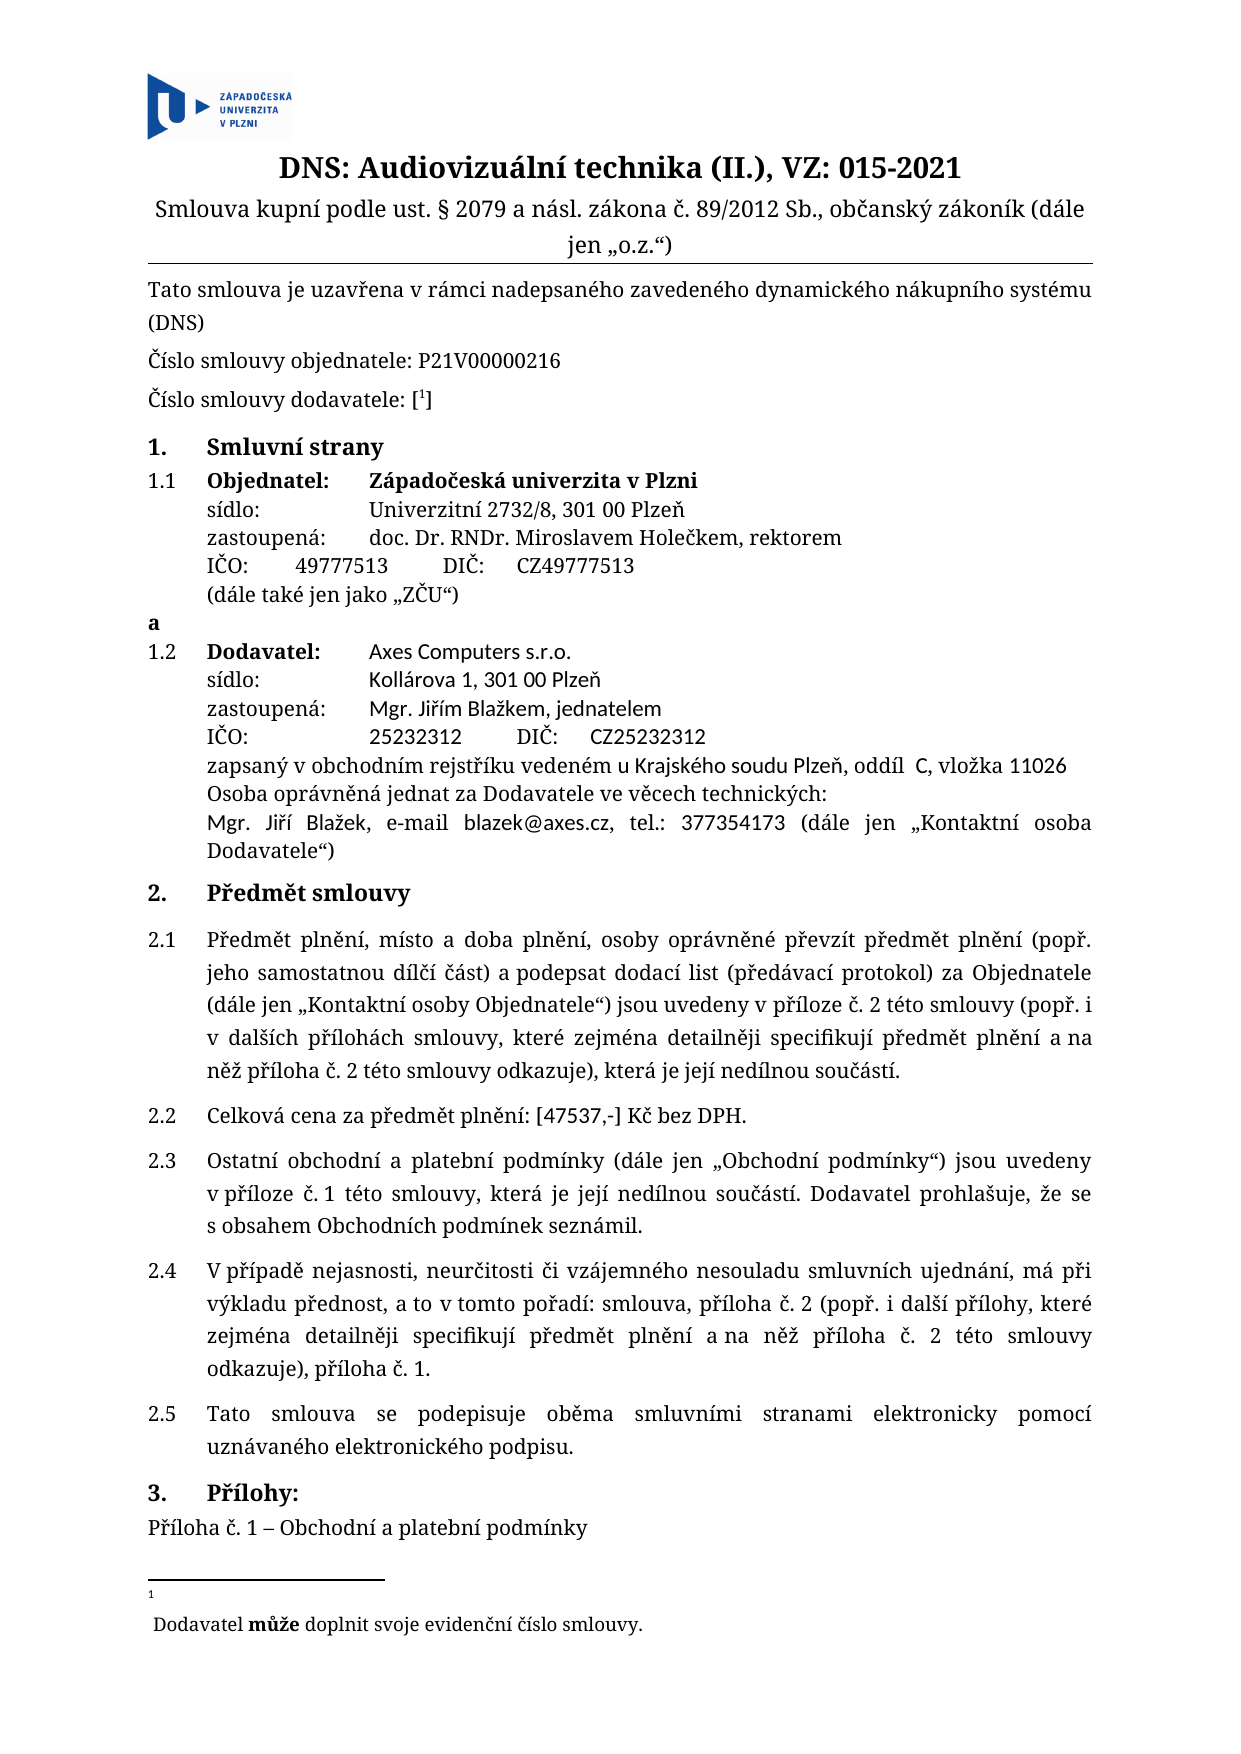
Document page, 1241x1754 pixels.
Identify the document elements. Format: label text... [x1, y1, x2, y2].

list Objednatel: Západočeská univerzita v Plzni [148, 466, 1093, 495]
list Smluvní strany [148, 430, 1093, 462]
picture [147, 73, 292, 140]
text IČO: 49777513 DIČ: CZ49777513 [207, 552, 1093, 580]
list Předmět plnění, místo a doba plnění, osoby oprávněné převzít předmět plnění (popř. jeho samostatnou dílčí část) a podepsat dodací list (předávací protokol) za Objednatele (dále jen „Kontaktní osoby Objednatele“) jsou uvedeny v příloze č. 2 této smlouvy (popř. i v dalších přílohách smlouvy, které zejména detailněji specifikují předmět plnění a na něž příloha č. 2 této smlouvy odkazuje), která je její nedílnou součástí. [148, 925, 1093, 1084]
list Ostatní obchodní a platební podmínky (dále jen „Obchodní podmínky“) jsou uvedeny v příloze č. 1 této smlouvy, která je její nedílnou součástí. Dodavatel prohlašuje, že se s obsahem Obchodních podmínek seznámil. [148, 1146, 1093, 1240]
text Tato smlouva je uzavřena v rámci nadepsaného zavedeného dynamického nákupního systému (DNS) [148, 275, 1093, 336]
text zastoupená: Mgr. Jiřím Blažkem, jednatelem [207, 694, 1093, 722]
list Dodavatel: Axes Computers s.r.o. [148, 637, 1093, 665]
list V případě nejasnosti, neurčitosti či vzájemného nesouladu smluvních ujednání, má při výkladu přednost, a to v tomto pořadí: smlouva, příloha č. 2 (popř. i další přílohy, které zejména detailněji specifikují předmět plnění a na něž příloha č. 2 této smlouvy odkazuje), příloha č. 1. [148, 1256, 1093, 1383]
text Smlouva kupní podle ust. § 2079 a násl. zákona č. 89/2012 Sb., občanský zákoník (dále jen „o.z.“) [148, 193, 1093, 263]
text (dále také jen jako „ZČU“) [207, 580, 1093, 608]
list Přílohy: [148, 1477, 1093, 1508]
text Číslo smlouvy dodavatele: [] [148, 385, 1093, 414]
text sídlo: Kollárova 1, 301 00 Plzeň [207, 665, 1093, 694]
text IČO: 25232312 DIČ: CZ25232312 [207, 722, 1093, 751]
text sídlo: Univerzitní 2732/8, 301 00 Plzeň [207, 495, 1093, 523]
text Příloha č. 1 – Obchodní a platební podmínky [148, 1513, 1093, 1541]
text DNS: Audiovizuální technika (II.), VZ: 015-2021 [148, 148, 1093, 187]
list Předmět smlouvy [148, 877, 1093, 908]
list Celková cena za předmět plnění: [47537,-] Kč bez DPH. [148, 1101, 1093, 1129]
text Mgr. Jiří Blažek, e-mail blazek@axes.cz, tel.: 377354173 (dále jen „Kontaktní osoba Dodavatele“) [207, 808, 1093, 864]
list Tato smlouva se podepisuje oběma smluvními stranami elektronicky pomocí uznávaného elektronického podpisu. [148, 1399, 1093, 1460]
text a [148, 608, 1093, 637]
text zastoupená: doc. Dr. RNDr. Miroslavem Holečkem, rektorem [207, 523, 1093, 552]
text zapsaný v obchodním rejstříku vedeném u Krajského soudu Plzeň, oddíl C, vložka 11026 [207, 751, 1093, 779]
text Číslo smlouvy objednatele: P21V00000216 [148, 346, 1093, 375]
text Osoba oprávněná jednat za Dodavatele ve věcech technických: [207, 779, 1093, 808]
